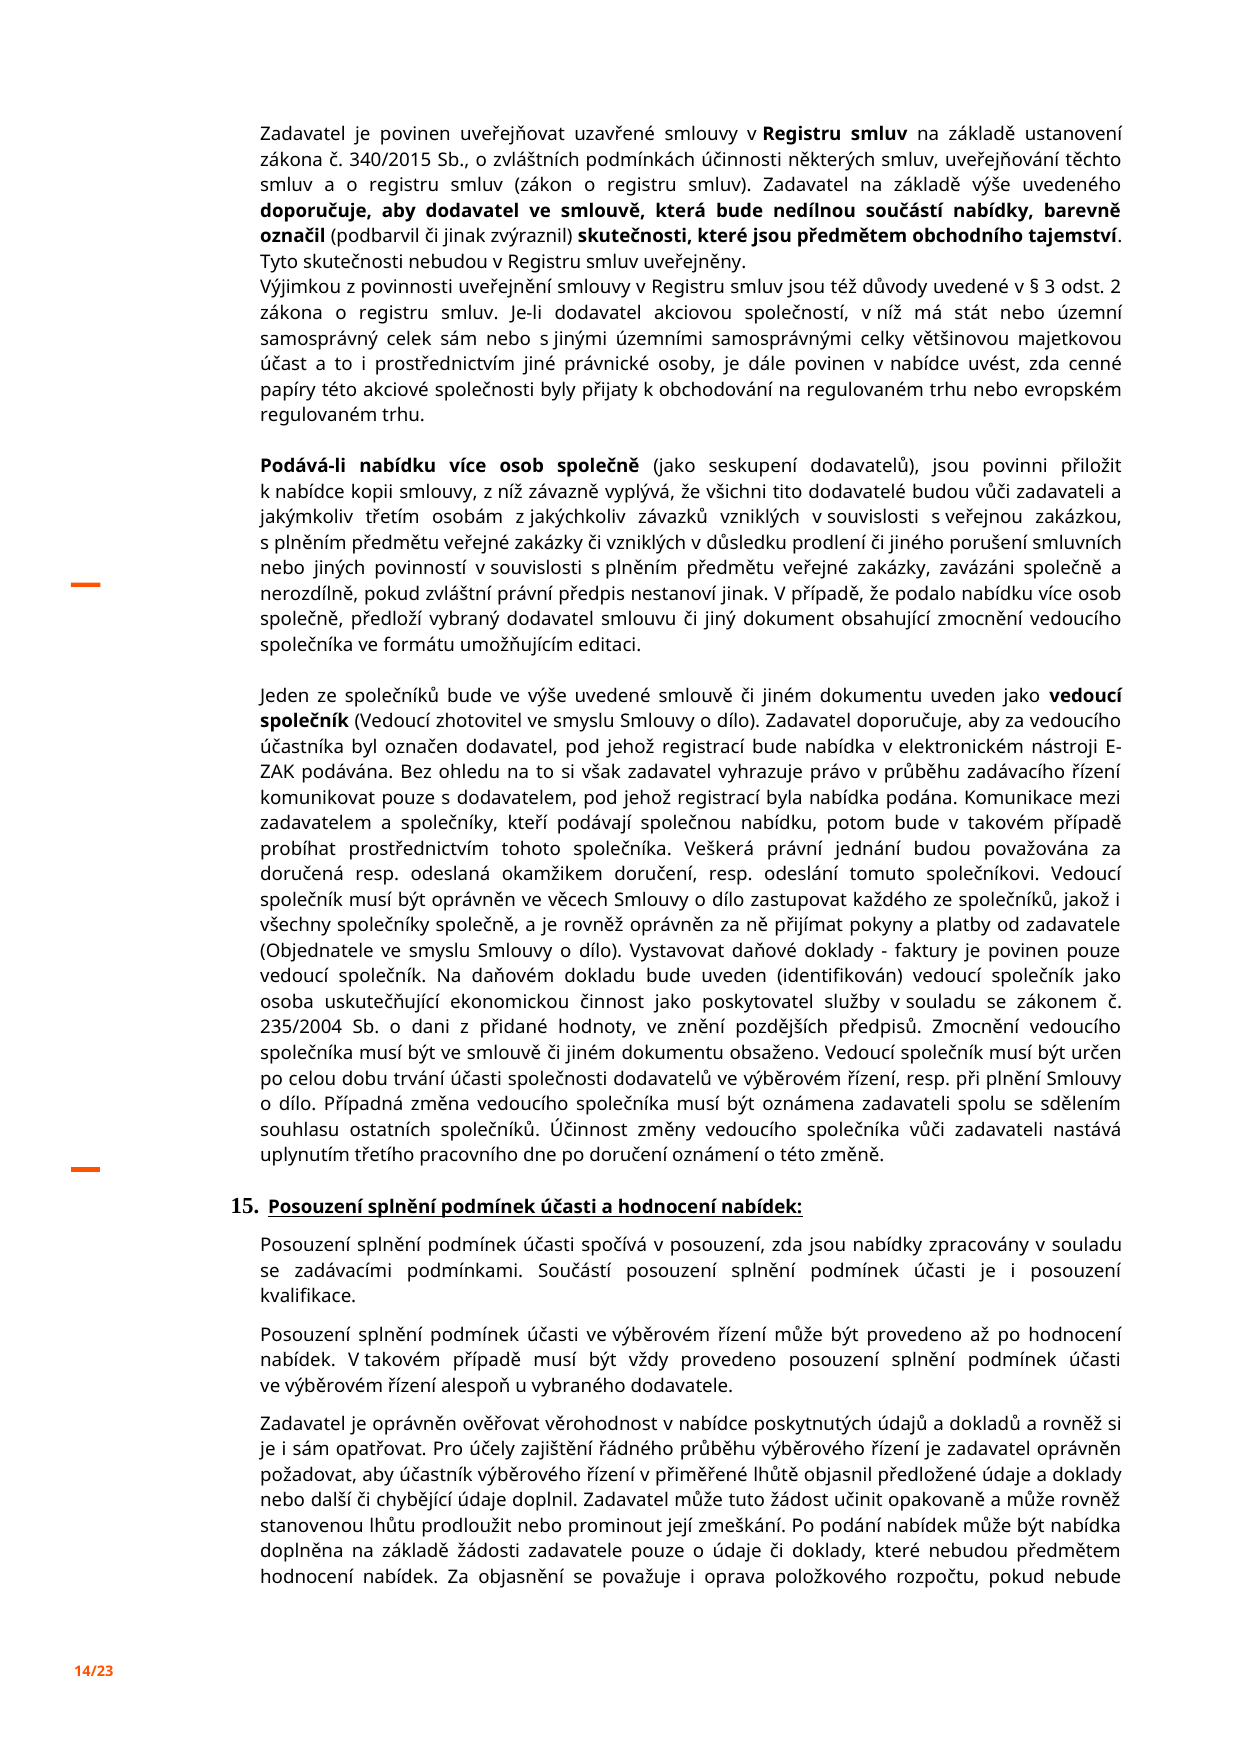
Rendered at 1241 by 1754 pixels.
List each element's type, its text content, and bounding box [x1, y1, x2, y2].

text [260, 1410, 1122, 1588]
text Výjimkou z povinnosti uveřejnění smlouvy v Registru smluv jsou též důvody uvedené v § 3 odst. 2 zákona o registru smluv. Je-li dodavatel akciovou společností, v níž má stát nebo územní samosprávný celek sám nebo s jinými územními samosprávnými celky většinovou majetkovou účast a to i prostřednictvím jiné právnické osoby, je dále povinen v nabídce uvést, zda cenné papíry této akciové společnosti byly přijaty k obchodování na regulovaném trhu nebo evropském regulovaném trhu. [260, 274, 1122, 427]
text Posouzení splnění podmínek účasti spočívá v posouzení, zda jsou nabídky zpracovány v souladu se zadávacími podmínkami. Součástí posouzení splnění podmínek účasti je i posouzení kvalifikace. [260, 1232, 1122, 1308]
text Jeden ze společníků bude ve výše uvedené smlouvě či jiném dokumentu uveden jako vedoucí společník (Vedoucí zhotovitel ve smyslu Smlouvy o dílo). Zadavatel doporučuje, aby za vedoucího účastníka byl označen dodavatel, pod jehož registrací bude nabídka v elektronickém nástroji E-ZAK podávána. Bez ohledu na to si však zadavatel vyhrazuje právo v průběhu zadávacího řízení komunikovat pouze s dodavatelem, pod jehož registrací byla nabídka podána. Komunikace mezi zadavatelem a společníky, kteří podávají společnou nabídku, potom bude v takovém případě probíhat prostřednictvím tohoto společníka. Veškerá právní jednání budou považována za doručená resp. odeslaná okamžikem doručení, resp. odeslání tomuto společníkovi. Vedoucí společník musí být oprávněn ve věcech Smlouvy o dílo zastupovat každého ze společníků, jakož i všechny společníky společně, a je rovněž oprávněn za ně přijímat pokyny a platby od zadavatele (Objednatele ve smyslu Smlouvy o dílo). Vystavovat daňové doklady - faktury je povinen pouze vedoucí společník. Na daňovém dokladu bude uveden (identifikován) vedoucí společník jako osoba uskutečňující ekonomickou činnost jako poskytovatel služby v souladu se zákonem č. 235/2004 Sb. o dani z přidané hodnoty, ve znění pozdějších předpisů. Zmocnění vedoucího společníka musí být ve smlouvě či jiném dokumentu obsaženo. Vedoucí společník musí být určen po celou dobu trvání účasti společnosti dodavatelů ve výběrovém řízení, resp. při plnění Smlouvy o dílo. Případná změna vedoucího společníka musí být oznámena zadavateli spolu se sdělením souhlasu ostatních společníků. Účinnost změny vedoucího společníka vůči zadavateli nastává uplynutím třetího pracovního dne po doručení oznámení o této změně. [260, 682, 1122, 1167]
list Posouzení splnění podmínek účasti a hodnocení nabídek: [230, 1192, 1122, 1219]
text Podává-li nabídku více osob společně (jako seskupení dodavatelů), jsou povinni přiložit k nabídce kopii smlouvy, z níž závazně vyplývá, že všichni tito dodavatelé budou vůči zadavateli a jakýmkoliv třetím osobám z jakýchkoliv závazků vzniklých v souvislosti s veřejnou zakázkou, s plněním předmětu veřejné zakázky či vzniklých v důsledku prodlení či jiného porušení smluvních nebo jiných povinností v souvislosti s plněním předmětu veřejné zakázky, zavázáni společně a nerozdílně, pokud zvláštní právní předpis nestanoví jinak. V případě, že podalo nabídku více osob společně, předloží vybraný dodavatel smlouvu či jiný dokument obsahující zmocnění vedoucího společníka ve formátu umožňujícím editaci. [260, 452, 1122, 657]
text Posouzení splnění podmínek účasti ve výběrovém řízení může být provedeno až po hodnocení nabídek. V takovém případě musí být vždy provedeno posouzení splnění podmínek účasti ve výběrovém řízení alespoň u vybraného dodavatele. [260, 1321, 1122, 1397]
text Zadavatel je povinen uveřejňovat uzavřené smlouvy v Registru smluv na základě ustanovení zákona č. 340/2015 Sb., o zvláštních podmínkách účinnosti některých smluv, uveřejňování těchto smluv a o registru smluv (zákon o registru smluv). Zadavatel na základě výše uvedeného doporučuje, aby dodavatel ve smlouvě, která bude nedílnou součástí nabídky, barevně označil (podbarvil či jinak zvýraznil) skutečnosti, které jsou předmětem obchodního tajemství. Tyto skutečnosti nebudou v Registru smluv uveřejněny. [260, 121, 1122, 274]
